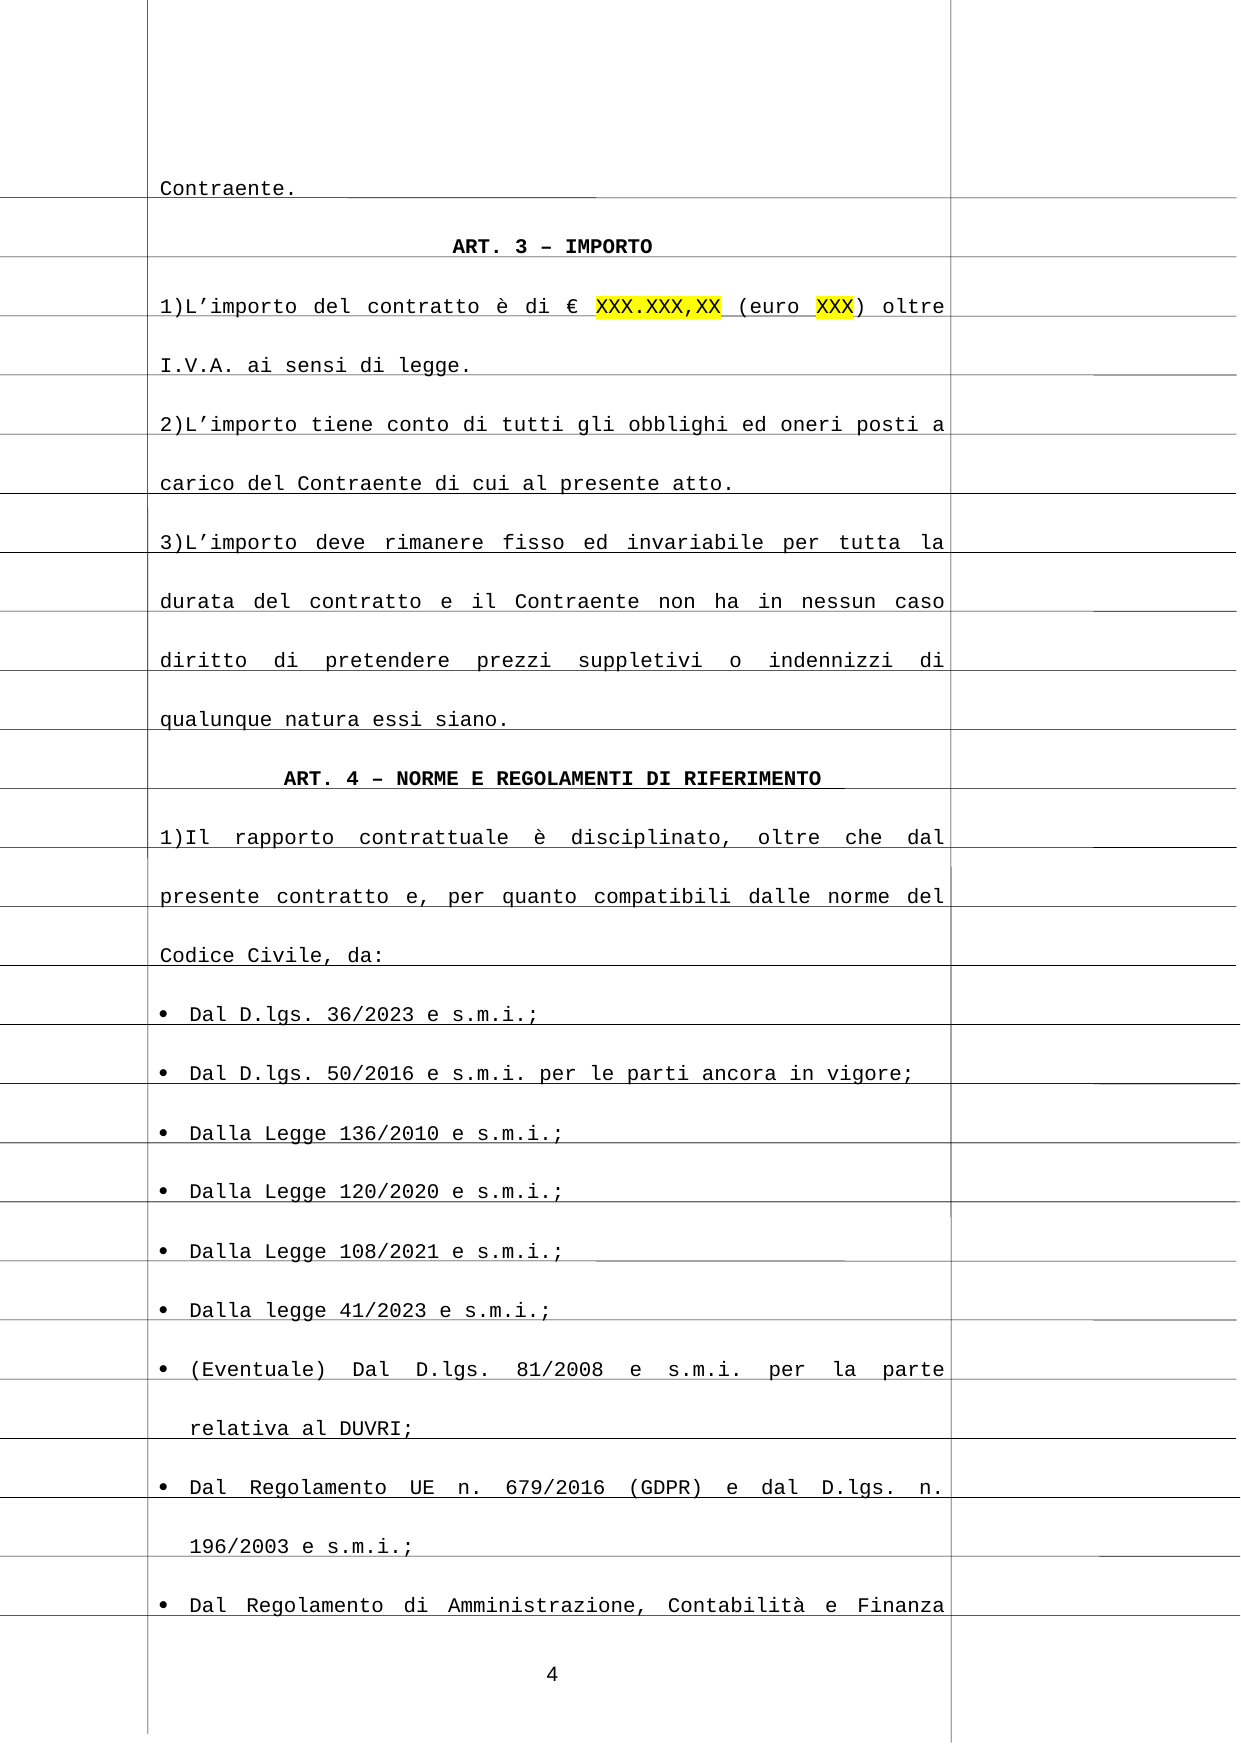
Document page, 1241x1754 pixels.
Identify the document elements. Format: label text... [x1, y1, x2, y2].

subtitle ART. 3 – IMPORTO [159, 207, 945, 266]
subtitle ART. 4 – NORME E REGOLAMENTI DI RIFERIMENTO [159, 738, 945, 797]
list Dalla Legge 136/2010 e s.m.i.; [159, 1093, 945, 1152]
text 2)L’importo tiene conto di tutti gli obblighi ed oneri posti a carico del Contraente di cui al presente atto. [159, 384, 945, 502]
list Dalla Legge 108/2021 e s.m.i.; [159, 1211, 945, 1270]
text 1)L’importo del contratto è di € XXX.XXX,XX (euro XXX) oltre I.V.A. ai sensi di legge. [159, 266, 945, 384]
list Dal Regolamento UE n. 679/2016 (GDPR) e dal D.lgs. n. 196/2003 e s.m.i.; [159, 1447, 945, 1565]
list Dal D.lgs. 36/2023 e s.m.i.; [159, 974, 945, 1034]
list Dalla Legge 120/2020 e s.m.i.; [159, 1152, 945, 1211]
list Dalla legge 41/2023 e s.m.i.; [159, 1270, 945, 1329]
text 1)Il rapporto contrattuale è disciplinato, oltre che dal presente contratto e, per quanto compatibili dalle norme del Codice Civile, da: [159, 797, 945, 974]
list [159, 1565, 945, 1624]
list (Eventuale) Dal D.lgs. 81/2008 e s.m.i. per la parte relativa al DUVRI; [159, 1329, 945, 1447]
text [159, 148, 945, 207]
list Dal D.lgs. 50/2016 e s.m.i. per le parti ancora in vigore; [159, 1034, 945, 1093]
text 3)L’importo deve rimanere fisso ed invariabile per tutta la durata del contratto e il Contraente non ha in nessun caso diritto di pretendere prezzi suppletivi o indennizzi di qualunque natura essi siano. [159, 502, 945, 738]
